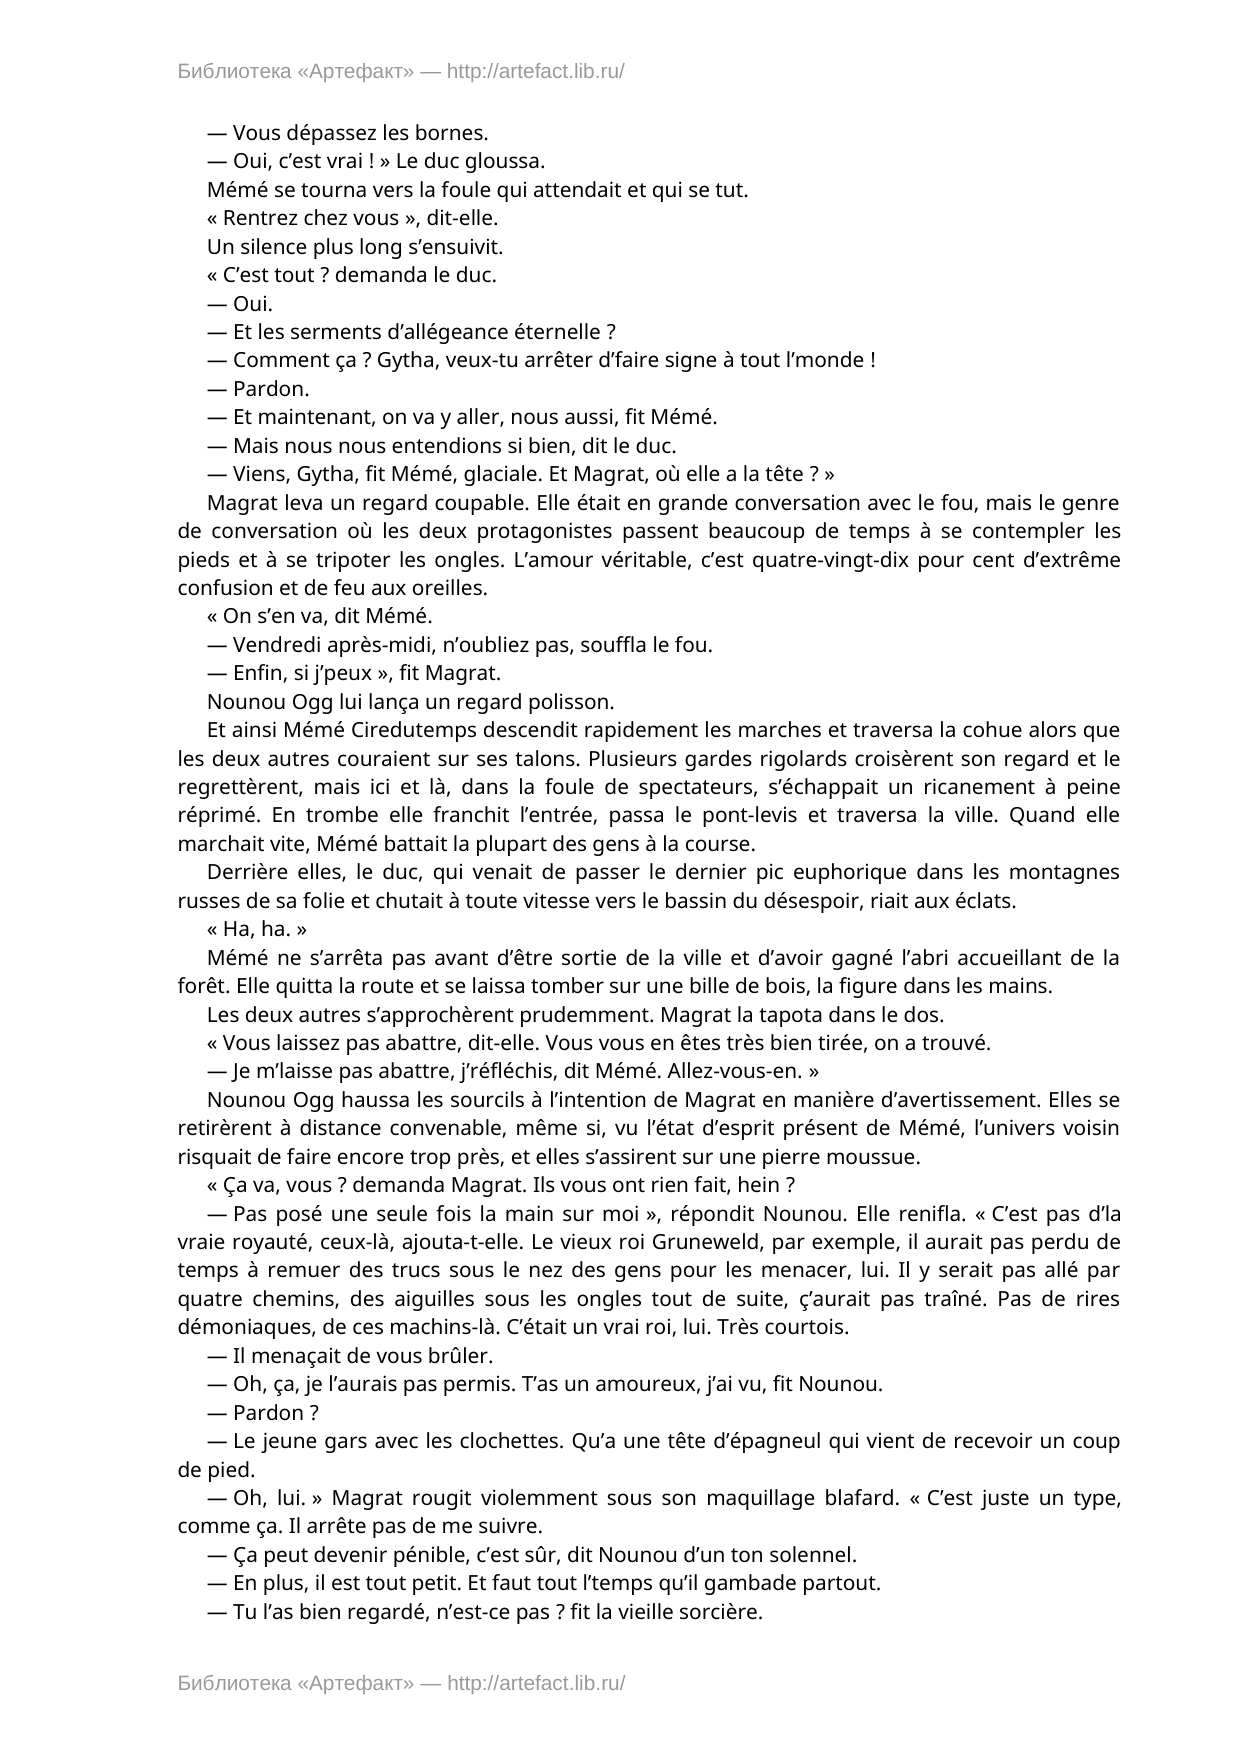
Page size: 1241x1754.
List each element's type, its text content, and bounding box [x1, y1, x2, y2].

text — Vendredi après-midi, n’oubliez pas, souffla le fou. [177, 630, 1122, 658]
text — Il menaçait de vous brûler. [177, 1341, 1122, 1369]
text — Mais nous nous entendions si bien, dit le duc. [177, 431, 1122, 459]
text — Pardon ? [177, 1398, 1122, 1426]
text — Oui. [177, 289, 1122, 317]
text — Oh, ça, je l’aurais pas permis. T’as un amoureux, j’ai vu, fit Nounou. [177, 1369, 1122, 1398]
text — Pas posé une seule fois la main sur moi », répondit Nounou. Elle renifla. « C’est pas d’la vraie royauté, ceux-là, ajouta-t-elle. Le vieux roi Gruneweld, par exemple, il aurait pas perdu de temps à remuer des trucs sous le nez des gens pour les menacer, lui. Il y serait pas allé par quatre chemins, des aiguilles sous les ongles tout de suite, ç’aurait pas traîné. Pas de rires démoniaques, de ces machins-là. C’était un vrai roi, lui. Très courtois. [177, 1199, 1122, 1341]
text — Enfin, si j’peux », fit Magrat. [177, 658, 1122, 687]
text Nounou Ogg haussa les sourcils à l’intention de Magrat en manière d’avertissement. Elles se retirèrent à distance convenable, même si, vu l’état d’esprit présent de Mémé, l’univers voisin risquait de faire encore trop près, et elles s’assirent sur une pierre moussue. [177, 1085, 1122, 1170]
text — Et maintenant, on va y aller, nous aussi, fit Mémé. [177, 402, 1122, 431]
text Mémé se tourna vers la foule qui attendait et qui se tut. [177, 175, 1122, 203]
text « Ça va, vous ? demanda Magrat. Ils vous ont rien fait, hein ? [177, 1170, 1122, 1199]
text « C’est tout ? demanda le duc. [177, 260, 1122, 289]
text — Ça peut devenir pénible, c’est sûr, dit Nounou d’un ton solennel. [177, 1540, 1122, 1568]
text — Je m’laisse pas abattre, j’réfléchis, dit Mémé. Allez-vous-en. » [177, 1057, 1122, 1085]
text « Vous laissez pas abattre, dit-elle. Vous vous en êtes très bien tirée, on a trouvé. [177, 1028, 1122, 1057]
text — Oh, lui. » Magrat rougit violemment sous son maquillage blafard. « C’est juste un type, comme ça. Il arrête pas de me suivre. [177, 1483, 1122, 1540]
text — Comment ça ? Gytha, veux-tu arrêter d’faire signe à tout l’monde ! [177, 346, 1122, 374]
text « Ha, ha. » [177, 914, 1122, 943]
text Un silence plus long s’ensuivit. [177, 232, 1122, 260]
text — Vous dépassez les bornes. [177, 118, 1122, 147]
text « On s’en va, dit Mémé. [177, 602, 1122, 630]
text Magrat leva un regard coupable. Elle était en grande conversation avec le fou, mais le genre de conversation où les deux protagonistes passent beaucoup de temps à se contempler les pieds et à se tripoter les ongles. L’amour véritable, c’est quatre-vingt-dix pour cent d’extrême confusion et de feu aux oreilles. [177, 488, 1122, 602]
text « Rentrez chez vous », dit-elle. [177, 203, 1122, 232]
text — Le jeune gars avec les clochettes. Qu’a une tête d’épagneul qui vient de recevoir un coup de pied. [177, 1426, 1122, 1483]
text Et ainsi Mémé Ciredutemps descendit rapidement les marches et traversa la cohue alors que les deux autres couraient sur ses talons. Plusieurs gardes rigolards croisèrent son regard et le regrettèrent, mais ici et là, dans la foule de spectateurs, s’échappait un ricanement à peine réprimé. En trombe elle franchit l’entrée, passa le pont-levis et traversa la ville. Quand elle marchait vite, Mémé battait la plupart des gens à la course. [177, 715, 1122, 857]
text — Pardon. [177, 374, 1122, 402]
text — Oui, c’est vrai ! » Le duc gloussa. [177, 147, 1122, 175]
text — Viens, Gytha, fit Mémé, glaciale. Et Magrat, où elle a la tête ? » [177, 459, 1122, 488]
text — Tu l’as bien regardé, n’est-ce pas ? fit la vieille sorcière. [177, 1597, 1122, 1625]
text Les deux autres s’approchèrent prudemment. Magrat la tapota dans le dos. [177, 1000, 1122, 1028]
text Nounou Ogg lui lança un regard polisson. [177, 687, 1122, 715]
text Mémé ne s’arrêta pas avant d’être sortie de la ville et d’avoir gagné l’abri accueillant de la forêt. Elle quitta la route et se laissa tomber sur une bille de bois, la figure dans les mains. [177, 943, 1122, 1000]
text — Et les serments d’allégeance éternelle ? [177, 317, 1122, 346]
text Derrière elles, le duc, qui venait de passer le dernier pic euphorique dans les montagnes russes de sa folie et chutait à toute vitesse vers le bassin du désespoir, riait aux éclats. [177, 857, 1122, 914]
text — En plus, il est tout petit. Et faut tout l’temps qu’il gambade partout. [177, 1568, 1122, 1597]
